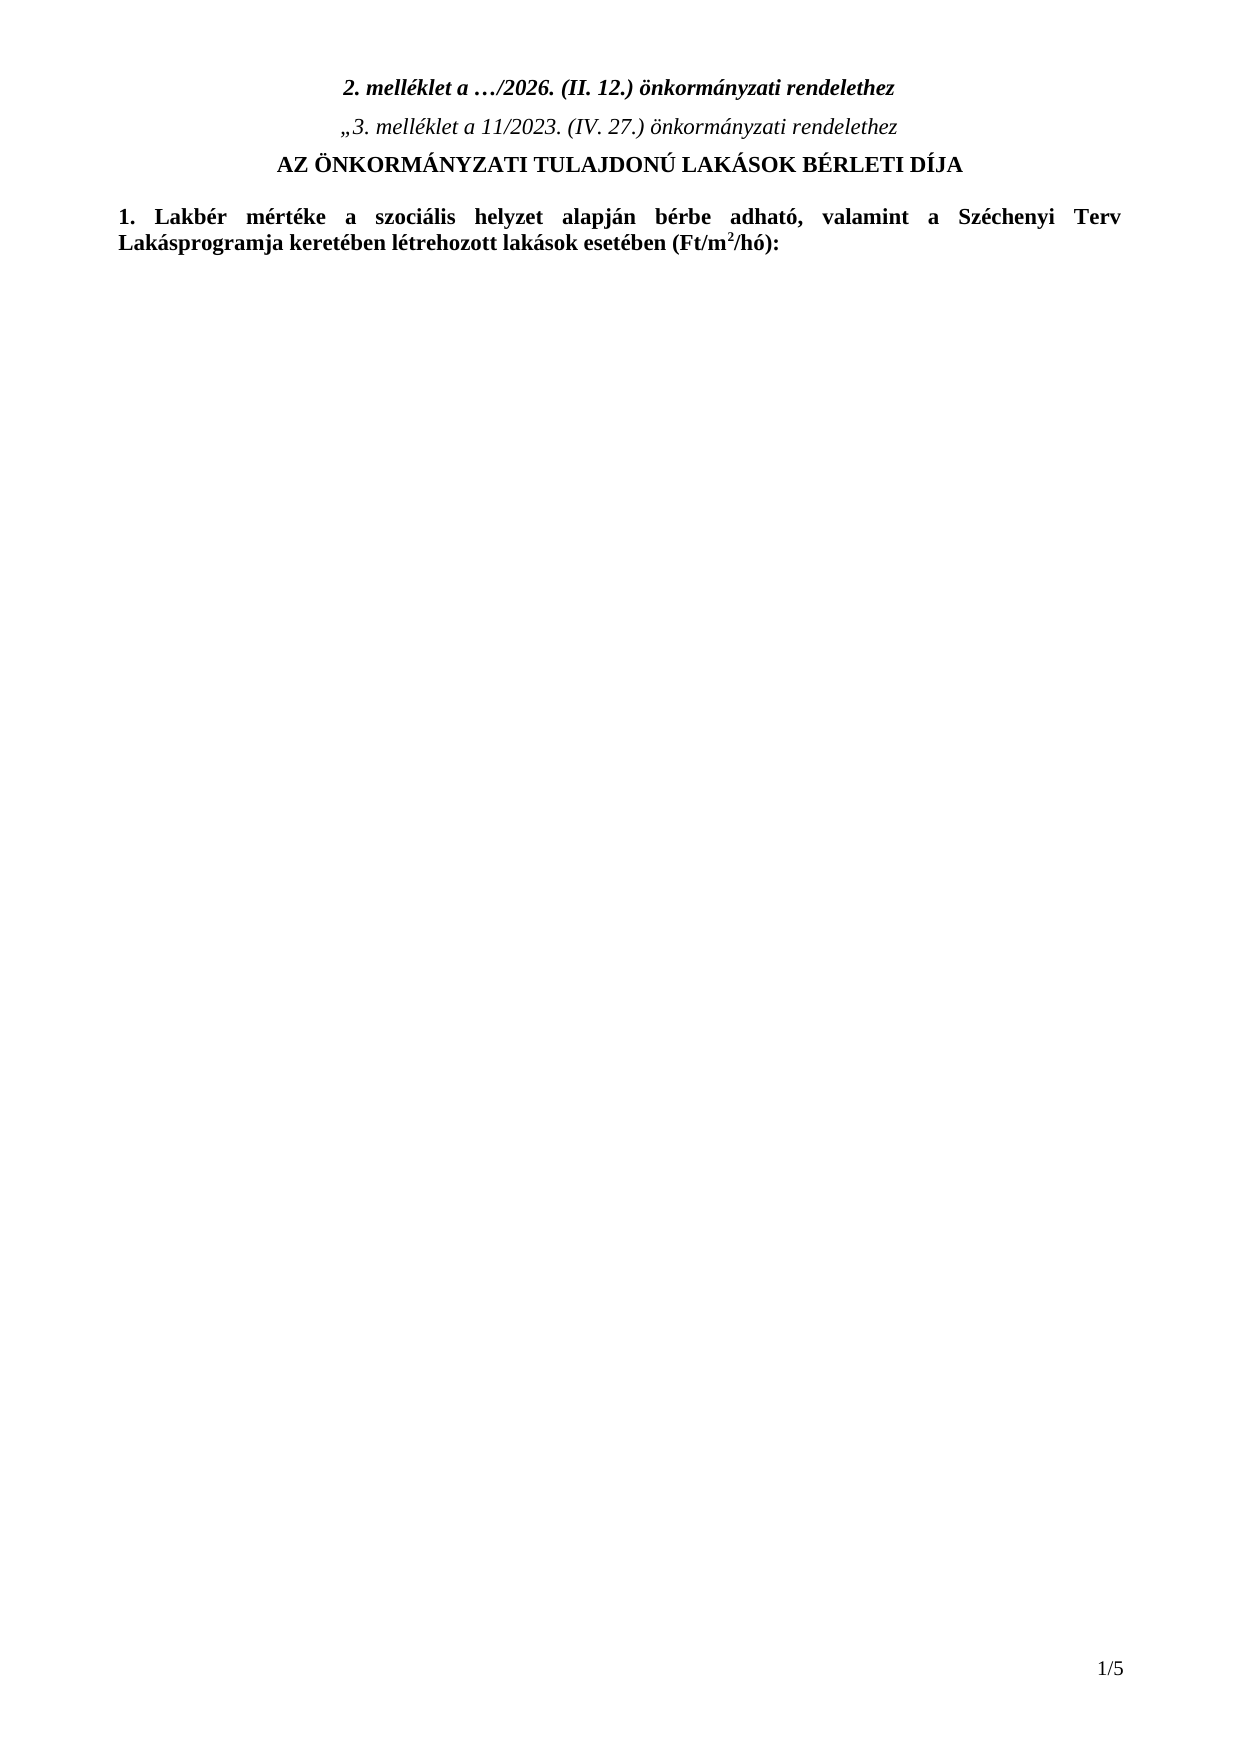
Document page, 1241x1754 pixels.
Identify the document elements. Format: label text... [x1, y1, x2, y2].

text Az önkormányzati tulajdonú lakások bérleti díja [118, 152, 1122, 178]
text 1. Lakbér mértéke a szociális helyzet alapján bérbe adható, valamint a Széchenyi Terv Lakásprogramja keretében létrehozott lakások esetében (Ft/m2/hó): [118, 203, 1122, 256]
